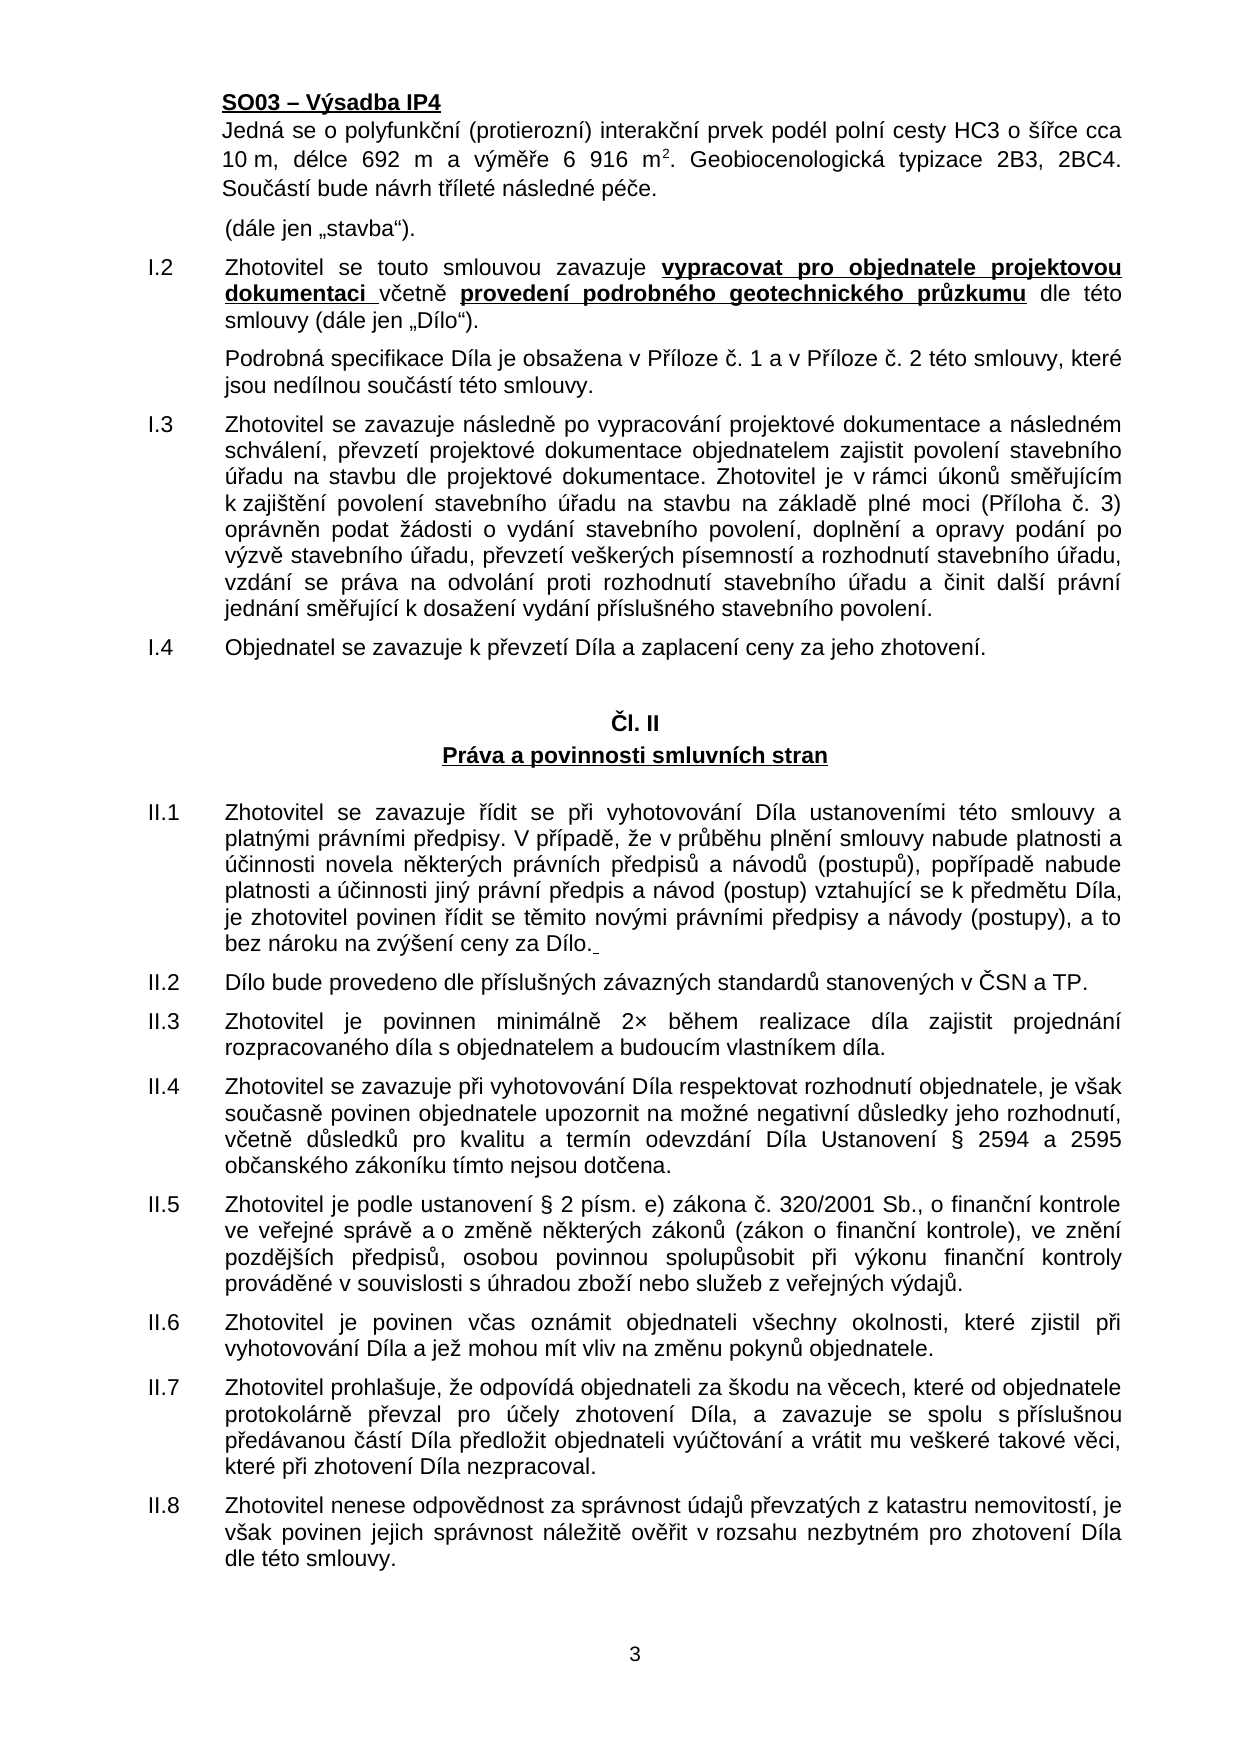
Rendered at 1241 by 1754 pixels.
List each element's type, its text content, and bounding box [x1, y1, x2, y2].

text Práva a povinnosti smluvních stran [148, 710, 1122, 768]
list Zhotovitel je povinnen minimálně 2× během realizace díla zajistit projednání rozpracovaného díla s objednatelem a budoucím vlastníkem díla. [148, 1008, 1122, 1061]
text Jedná se o polyfunkční (protierozní) interakční prvek podél polní cesty HC3 o šířce cca 10 m, délce 692 m a výměře 6 916 m2. Geobiocenologická typizace 2B3, 2BC4. Součástí bude návrh tříleté následné péče. [222, 115, 1122, 202]
list Zhotovitel prohlašuje, že odpovídá objednateli za škodu na věcech, které od objednatele protokolárně převzal pro účely zhotovení Díla, a zavazuje se spolu s příslušnou předávanou částí Díla předložit objednateli vyúčtování a vrátit mu veškeré takové věci, které při zhotovení Díla nezpracoval. [148, 1374, 1122, 1479]
list Zhotovitel nenese odpovědnost za správnost údajů převzatých z katastru nemovitostí, je však povinen jejich správnost náležitě ověřit v rozsahu nezbytném pro zhotovení Díla dle této smlouvy. [148, 1492, 1122, 1571]
list (dále jen „stavba“). [224, 215, 1122, 241]
list Zhotovitel se touto smlouvou zavazuje vypracovat pro objednatele projektovou dokumentaci včetně provedení podrobného geotechnického průzkumu dle této smlouvy (dále jen „Dílo“). [148, 254, 1122, 333]
text SO03 – Výsadba IP4 [222, 89, 1122, 115]
list Podrobná specifikace Díla je obsažena v Příloze č. 1 a v Příloze č. 2 této smlouvy, které jsou nedílnou součástí této smlouvy. [224, 345, 1122, 398]
list Zhotovitel se zavazuje řídit se při vyhotovování Díla ustanoveními této smlouvy a platnými právními předpisy. V případě, že v průběhu plnění smlouvy nabude platnosti a účinnosti novela některých právních předpisů a návodů (postupů), popřípadě nabude platnosti a účinnosti jiný právní předpis a návod (postup) vztahující se k předmětu Díla, je zhotovitel povinen řídit se těmito novými právními předpisy a návody (postupy), a to bez nároku na zvýšení ceny za Dílo. [148, 798, 1122, 957]
list Zhotovitel se zavazuje následně po vypracování projektové dokumentace a následném schválení, převzetí projektové dokumentace objednatelem zajistit povolení stavebního úřadu na stavbu dle projektové dokumentace. Zhotovitel je v rámci úkonů směřujícím k zajištění povolení stavebního úřadu na stavbu na základě plné moci (Příloha č. 3) oprávněn podat žádosti o vydání stavebního povolení, doplnění a opravy podání po výzvě stavebního úřadu, převzetí veškerých písemností a rozhodnutí stavebního úřadu, vzdání se práva na odvolání proti rozhodnutí stavebního úřadu a činit další právní jednání směřující k dosažení vydání příslušného stavebního povolení. [148, 411, 1122, 621]
list Dílo bude provedeno dle příslušných závazných standardů stanovených v ČSN a TP. [148, 969, 1122, 995]
list Zhotovitel je povinen včas oznámit objednateli všechny okolnosti, které zjistil při vyhotovování Díla a jež mohou mít vliv na změnu pokynů objednatele. [148, 1309, 1122, 1362]
list Zhotovitel se zavazuje při vyhotovování Díla respektovat rozhodnutí objednatele, je však současně povinen objednatele upozornit na možné negativní důsledky jeho rozhodnutí, včetně důsledků pro kvalitu a termín odevzdání Díla Ustanovení § 2594 a 2595 občanského zákoníku tímto nejsou dotčena. [148, 1073, 1122, 1178]
list Objednatel se zavazuje k převzetí Díla a zaplacení ceny za jeho zhotovení. [148, 634, 1122, 660]
list Zhotovitel je podle ustanovení § 2 písm. e) zákona č. 320/2001 Sb., o finanční kontrole ve veřejné správě a o změně některých zákonů (zákon o finanční kontrole), ve znění pozdějších předpisů, osobou povinnou spolupůsobit při výkonu finanční kontroly prováděné v souvislosti s úhradou zboží nebo služeb z veřejných výdajů. [148, 1191, 1122, 1296]
